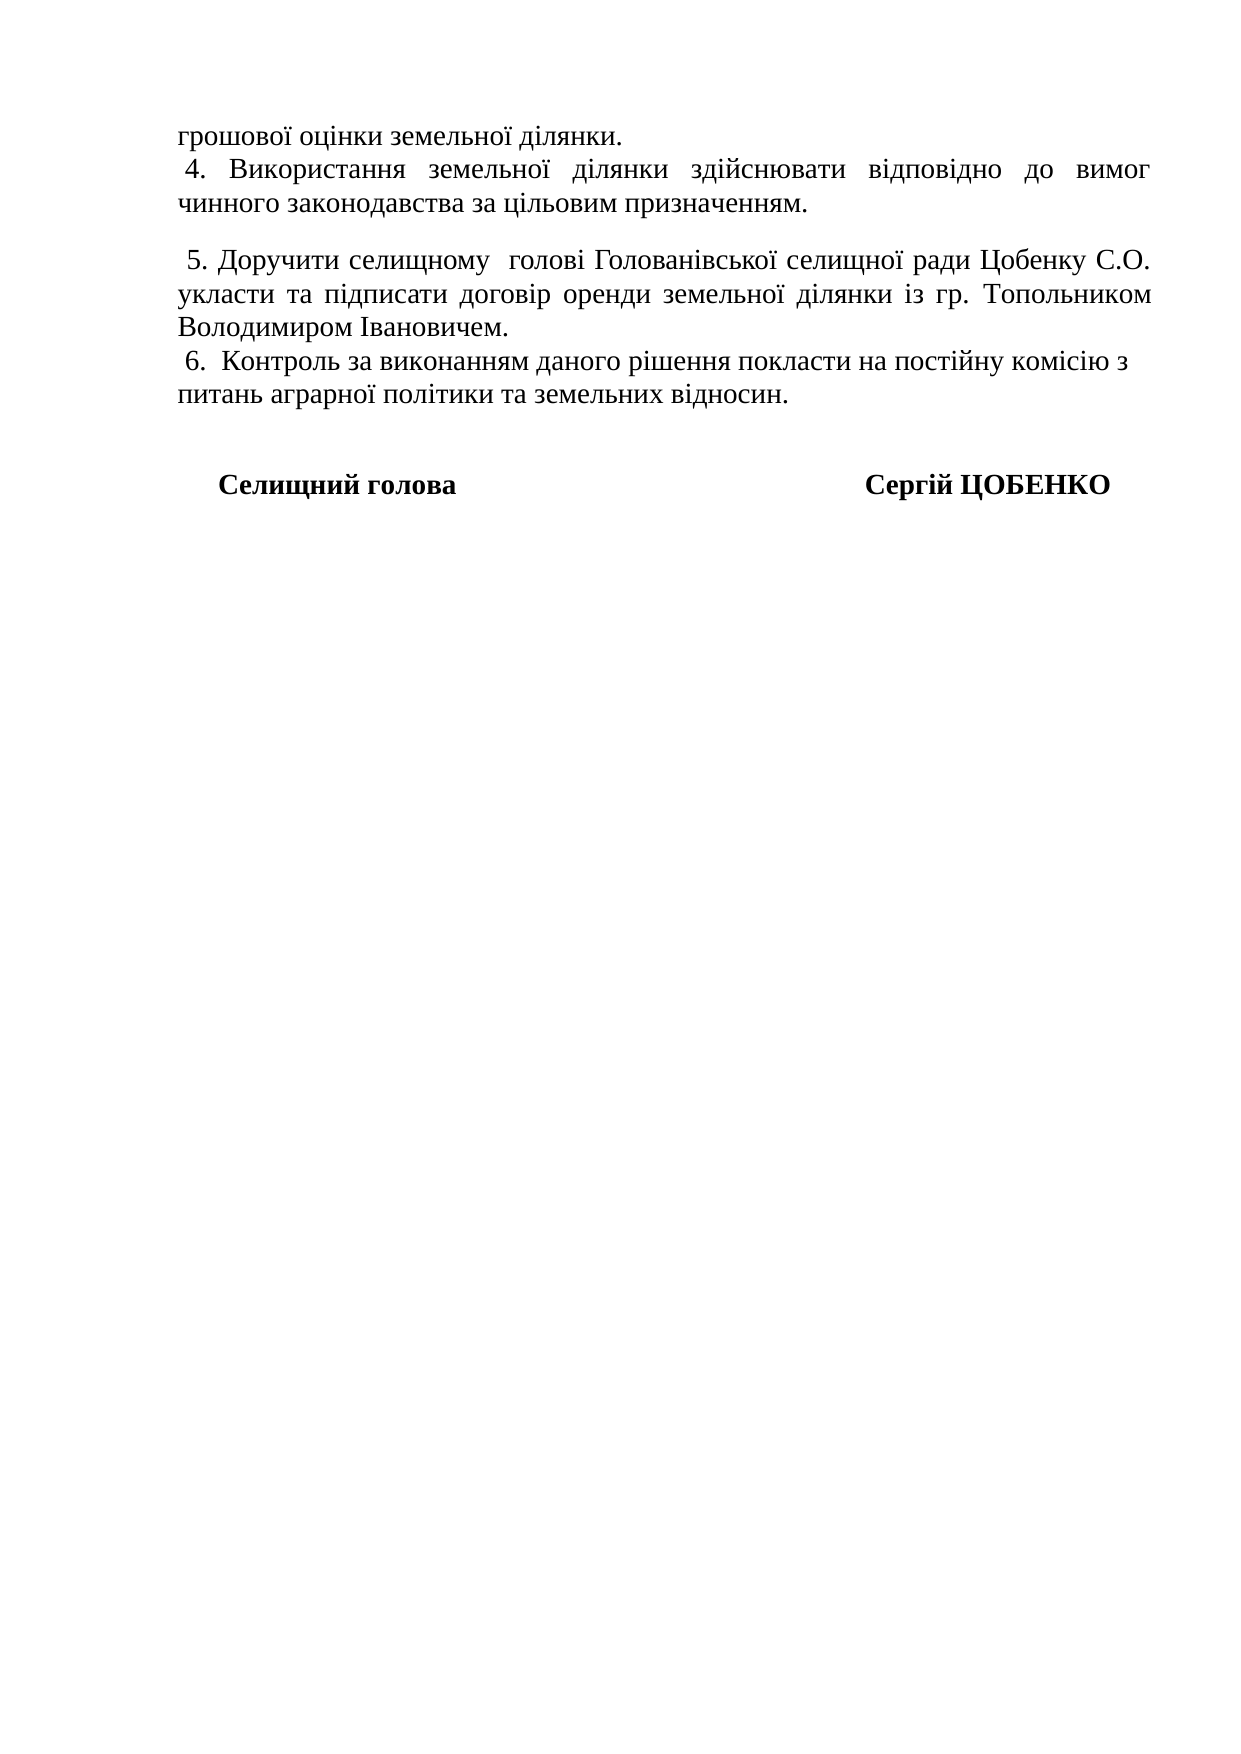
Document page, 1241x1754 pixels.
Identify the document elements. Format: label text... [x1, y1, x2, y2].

text 5. Доручити селищному голові Голованівської селищної ради Цобенку С.О. укласти та підписати договір оренди земельної ділянки із гр. Топольником Володимиром Івановичем. [177, 242, 1152, 343]
text 4. Використання земельної ділянки здійснювати відповідно до вимог чинного законодавства за цільовим призначенням. [177, 152, 1152, 219]
text 6. Контроль за виконанням даного рішення покласти на постійну комісію з питань аграрної політики та земельних відносин. [177, 343, 1152, 410]
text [177, 118, 1152, 152]
text Селищний голова Сергій ЦОБЕНКО [177, 467, 1152, 500]
